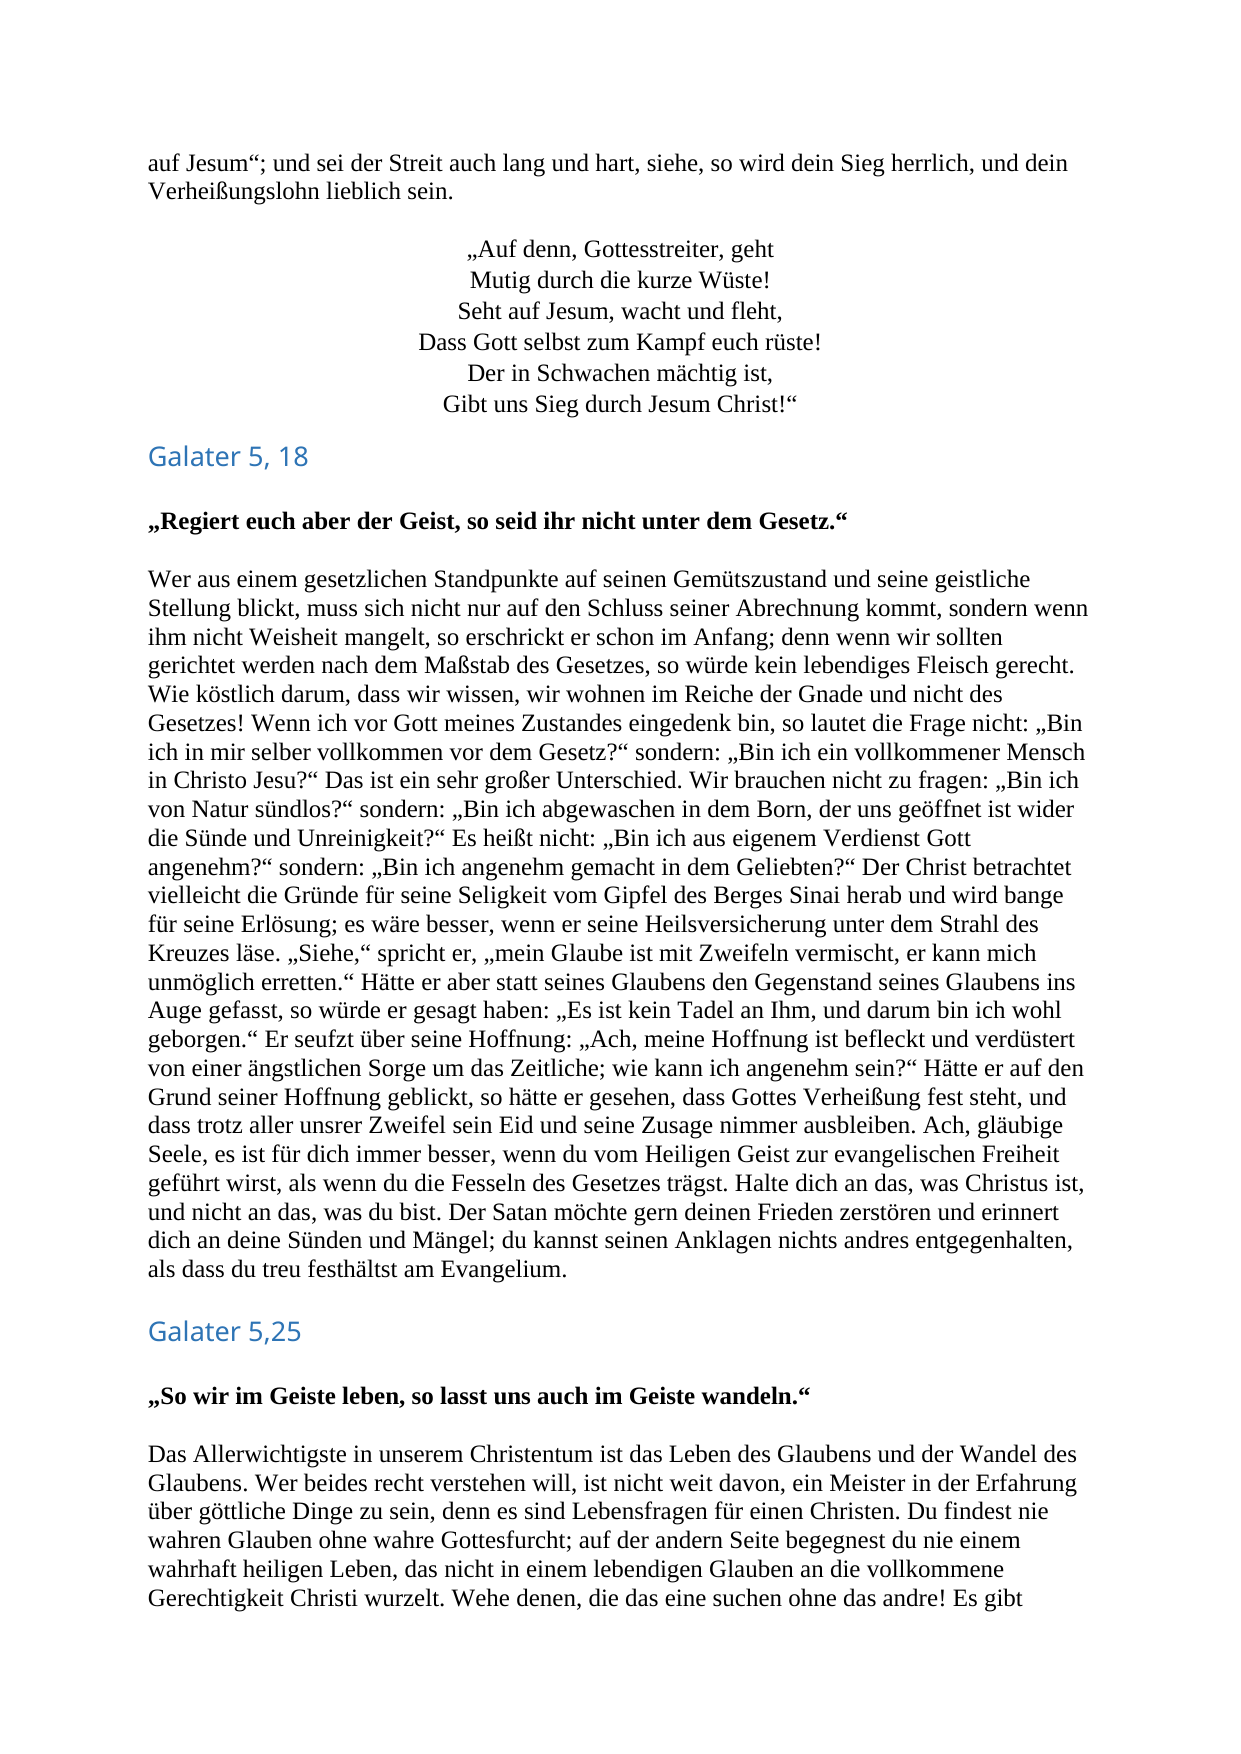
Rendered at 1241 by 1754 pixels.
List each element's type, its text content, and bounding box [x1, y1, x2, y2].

subtitle Galater 5,25 [148, 1312, 1093, 1349]
text „Auf denn, Gottesstreiter, geht Mutig durch die kurze Wüste! Seht auf Jesum, wacht und fleht, Dass Gott selbst zum Kampf euch rüste! Der in Schwachen mächtig ist, Gibt uns Sieg durch Jesum Christ!“ [148, 234, 1093, 418]
text „So wir im Geiste leben, so lasst uns auch im Geiste wandeln.“ [148, 1381, 1093, 1410]
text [148, 1439, 1093, 1611]
text „Regiert euch aber der Geist, so seid ihr nicht unter dem Gesetz.“ [148, 506, 1093, 535]
subtitle Galater 5, 18 [148, 437, 1093, 474]
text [148, 148, 1093, 205]
text Wer aus einem gesetzlichen Standpunkte auf seinen Gemütszustand und seine geistliche Stellung blickt, muss sich nicht nur auf den Schluss seiner Abrechnung kommt, sondern wenn ihm nicht Weisheit mangelt, so erschrickt er schon im Anfang; denn wenn wir sollten gerichtet werden nach dem Maßstab des Gesetzes, so würde kein lebendiges Fleisch gerecht. Wie köstlich darum, dass wir wissen, wir wohnen im Reiche der Gnade und nicht des Gesetzes! Wenn ich vor Gott meines Zustandes eingedenk bin, so lautet die Frage nicht: „Bin ich in mir selber vollkommen vor dem Gesetz?“ sondern: „Bin ich ein vollkommener Mensch in Christo Jesu?“ Das ist ein sehr großer Unterschied. Wir brauchen nicht zu fragen: „Bin ich von Natur sündlos?“ sondern: „Bin ich abgewaschen in dem Born, der uns geöffnet ist wider die Sünde und Unreinigkeit?“ Es heißt nicht: „Bin ich aus eigenem Verdienst Gott angenehm?“ sondern: „Bin ich angenehm gemacht in dem Geliebten?“ Der Christ betrachtet vielleicht die Gründe für seine Seligkeit vom Gipfel des Berges Sinai herab und wird bange für seine Erlösung; es wäre besser, wenn er seine Heilsversicherung unter dem Strahl des Kreuzes läse. „Siehe,“ spricht er, „mein Glaube ist mit Zweifeln vermischt, er kann mich unmöglich erretten.“ Hätte er aber statt seines Glaubens den Gegenstand seines Glaubens ins Auge gefasst, so würde er gesagt haben: „Es ist kein Tadel an Ihm, und darum bin ich wohl geborgen.“ Er seufzt über seine Hoffnung: „Ach, meine Hoffnung ist befleckt und verdüstert von einer ängstlichen Sorge um das Zeitliche; wie kann ich angenehm sein?“ Hätte er auf den Grund seiner Hoffnung geblickt, so hätte er gesehen, dass Gottes Verheißung fest steht, und dass trotz aller unsrer Zweifel sein Eid und seine Zusage nimmer ausbleiben. Ach, gläubige Seele, es ist für dich immer besser, wenn du vom Heiligen Geist zur evangelischen Freiheit geführt wirst, als wenn du die Fesseln des Gesetzes trägst. Halte dich an das, was Christus ist, und nicht an das, was du bist. Der Satan möchte gern deinen Frieden zerstören und erinnert dich an deine Sünden und Mängel; du kannst seinen Anklagen nichts andres entgegenhalten, als dass du treu festhältst am Evangelium. [148, 564, 1093, 1283]
